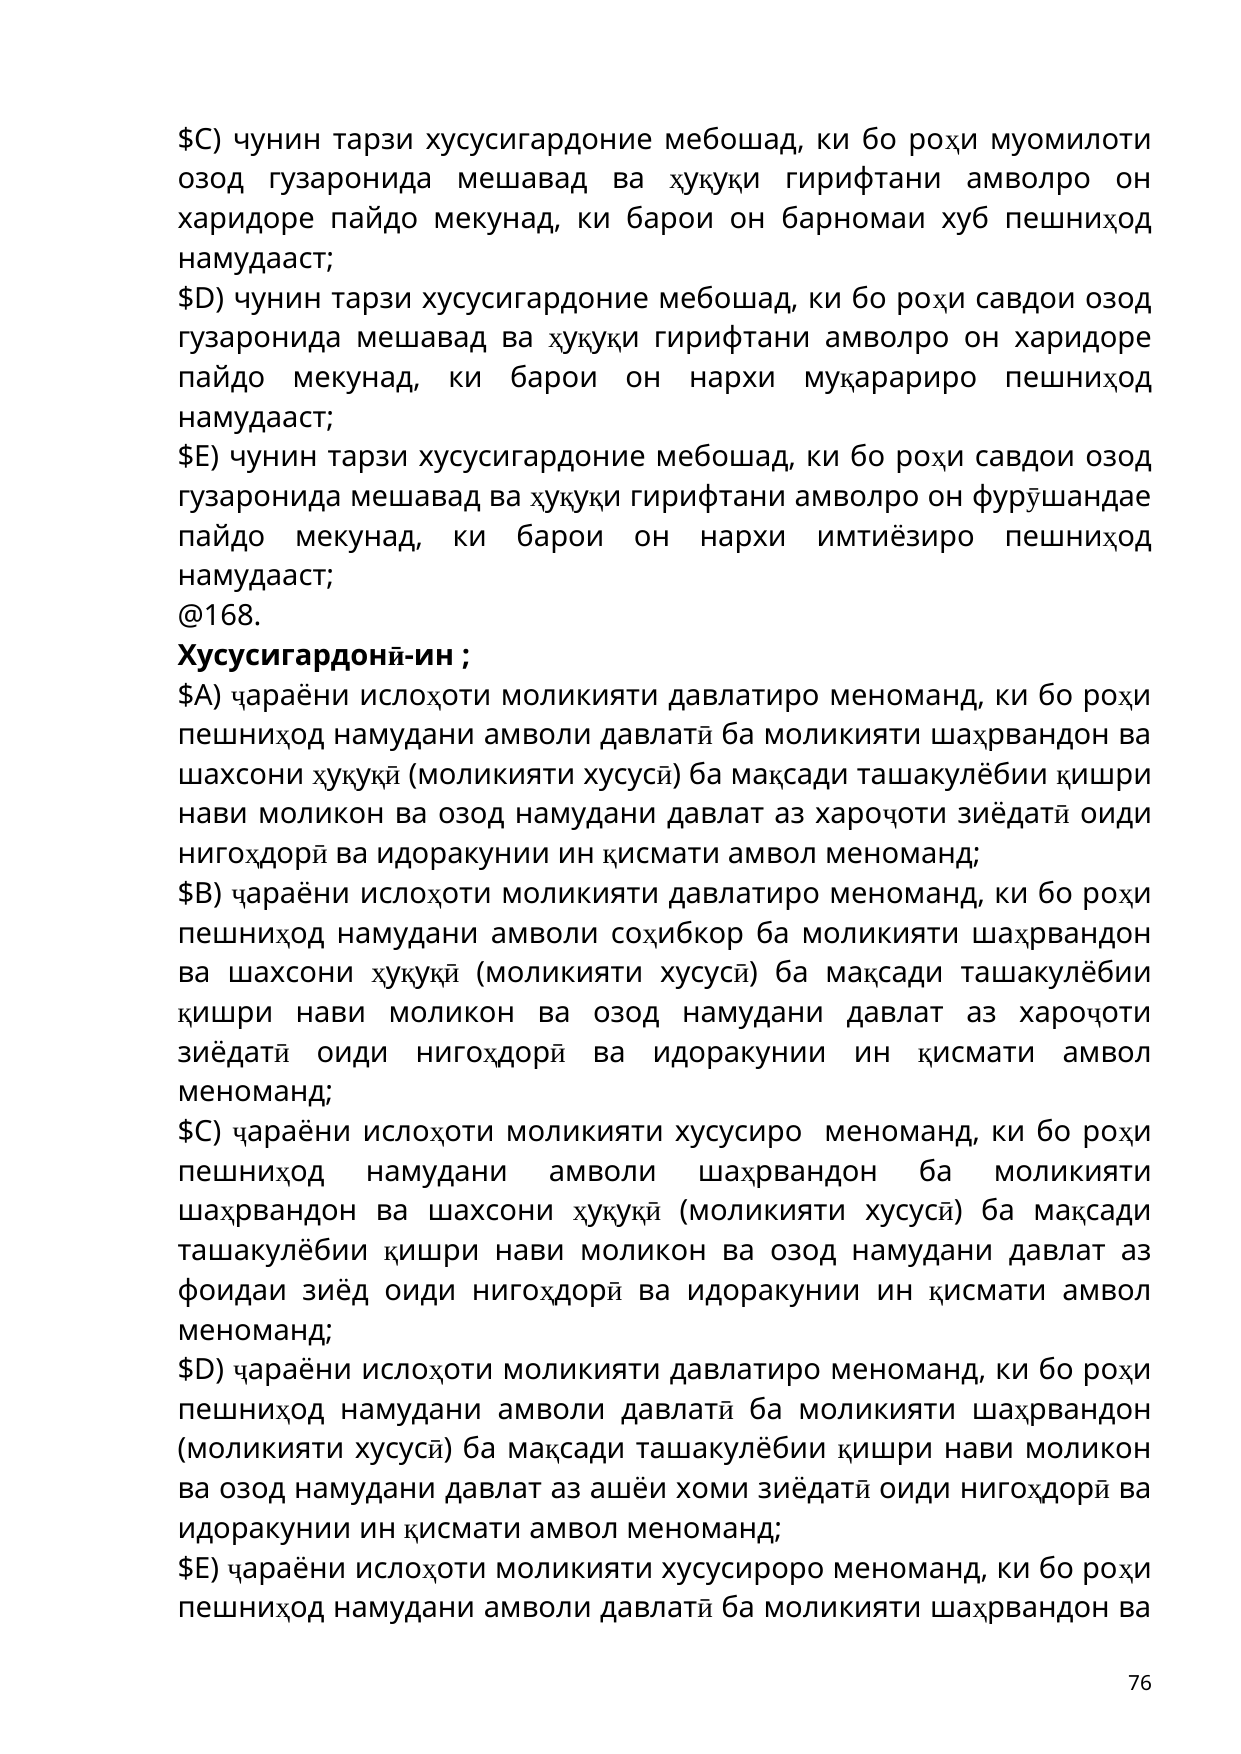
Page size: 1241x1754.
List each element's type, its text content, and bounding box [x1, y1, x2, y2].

text $C) чунин тарзи хусусигардоние мебошад, ки бо роҳи муомилоти озод гузаронида мешавад ва ҳуқуқи гирифтани амволро он харидоре пайдо мекунад, ки барои он барномаи хуб пешниҳод намудааст; [177, 118, 1152, 277]
text $B) ҷараёни ислоҳоти моликияти давлатиро меноманд, ки бо роҳи пешниҳод намудани амволи соҳибкор ба моликияти шаҳрвандон ва шахсони ҳуқуқӣ (моликияти хусусӣ) ба мақсади ташакулёбии қишри нави моликон ва озод намудани давлат аз хароҷоти зиёдатӣ оиди нигоҳдорӣ ва идоракунии ин қисмати амвол меноманд; [177, 872, 1152, 1110]
text Хусусигардонӣ-ин ; [177, 634, 1152, 674]
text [177, 1547, 1152, 1626]
text $E) чунин тарзи хусусигардоние мебошад, ки бо роҳи савдои озод гузаронида мешавад ва ҳуқуқи гирифтани амволро он фурӯшандае пайдо мекунад, ки барои он нархи имтиёзиро пешниҳод намудааст; [177, 436, 1152, 594]
text @168. [177, 594, 1152, 634]
text $A) ҷараёни ислоҳоти моликияти давлатиро меноманд, ки бо роҳи пешниҳод намудани амволи давлатӣ ба моликияти шаҳрвандон ва шахсони ҳуқуқӣ (моликияти хусусӣ) ба мақсади ташакулёбии қишри нави моликон ва озод намудани давлат аз хароҷоти зиёдатӣ оиди нигоҳдорӣ ва идоракунии ин қисмати амвол меноманд; [177, 674, 1152, 872]
text $D) ҷараёни ислоҳоти моликияти давлатиро меноманд, ки бо роҳи пешниҳод намудани амволи давлатӣ ба моликияти шаҳрвандон (моликияти хусусӣ) ба мақсади ташакулёбии қишри нави моликон ва озод намудани давлат аз ашёи хоми зиёдатӣ оиди нигоҳдорӣ ва идоракунии ин қисмати амвол меноманд; [177, 1348, 1152, 1547]
text $C) ҷараёни ислоҳоти моликияти хусусиро меноманд, ки бо роҳи пешниҳод намудани амволи шаҳрвандон ба моликияти шаҳрвандон ва шахсони ҳуқуқӣ (моликияти хусусӣ) ба мақсади ташакулёбии қишри нави моликон ва озод намудани давлат аз фоидаи зиёд оиди нигоҳдорӣ ва идоракунии ин қисмати амвол меноманд; [177, 1110, 1152, 1348]
text $D) чунин тарзи хусусигардоние мебошад, ки бо роҳи савдои озод гузаронида мешавад ва ҳуқуқи гирифтани амволро он харидоре пайдо мекунад, ки барои он нархи муқарариро пешниҳод намудааст; [177, 277, 1152, 436]
